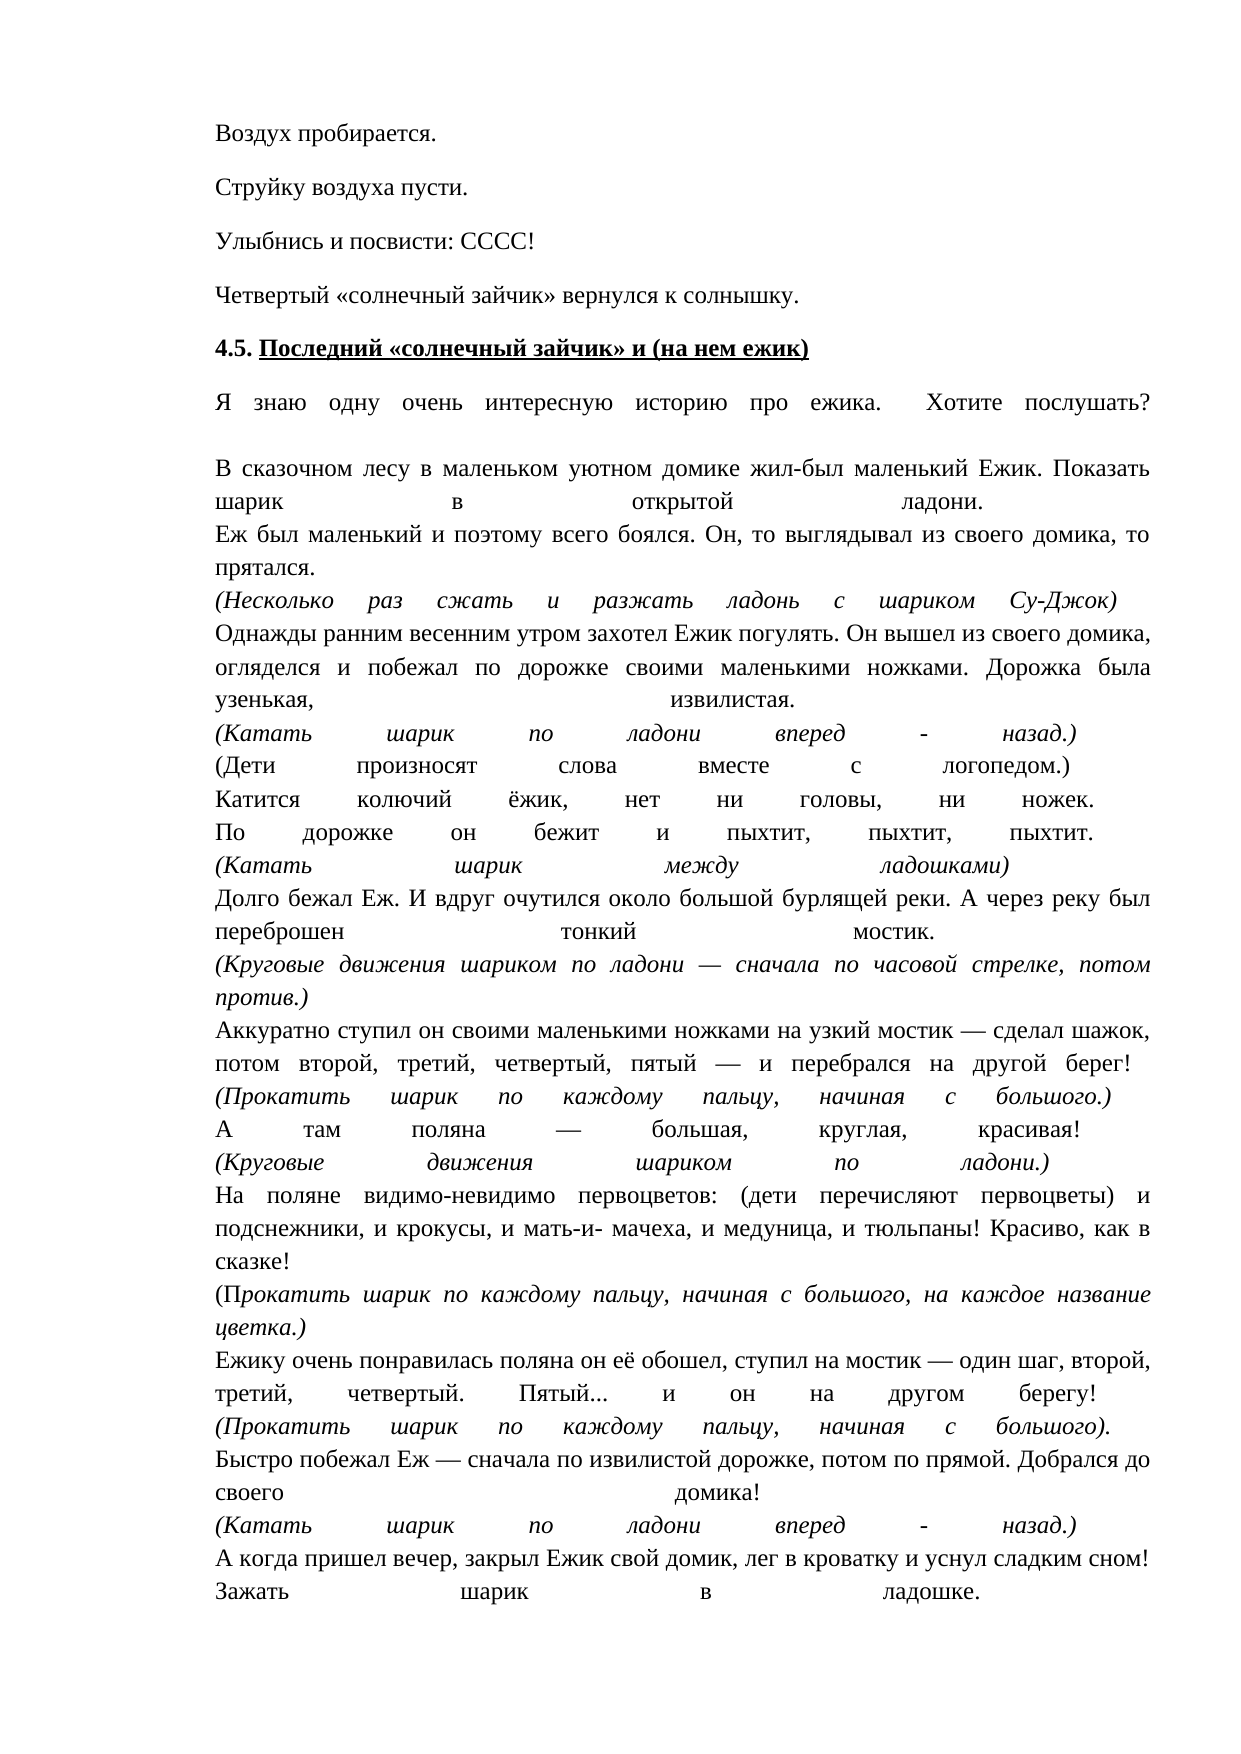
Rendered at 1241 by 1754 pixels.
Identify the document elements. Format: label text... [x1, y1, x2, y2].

text 4.5. Последний «солнечный зайчик» и (на нем ежик) [215, 333, 1152, 362]
text Четвертый «солнечный зайчик» вернулся к солнышку. [215, 280, 1152, 308]
text Струйку воздуха пусти. [215, 172, 1152, 201]
text Улыбнись и посвисти: СССС! [215, 226, 1152, 254]
text Воздух пробирается. [215, 118, 1152, 147]
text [215, 387, 1152, 1605]
